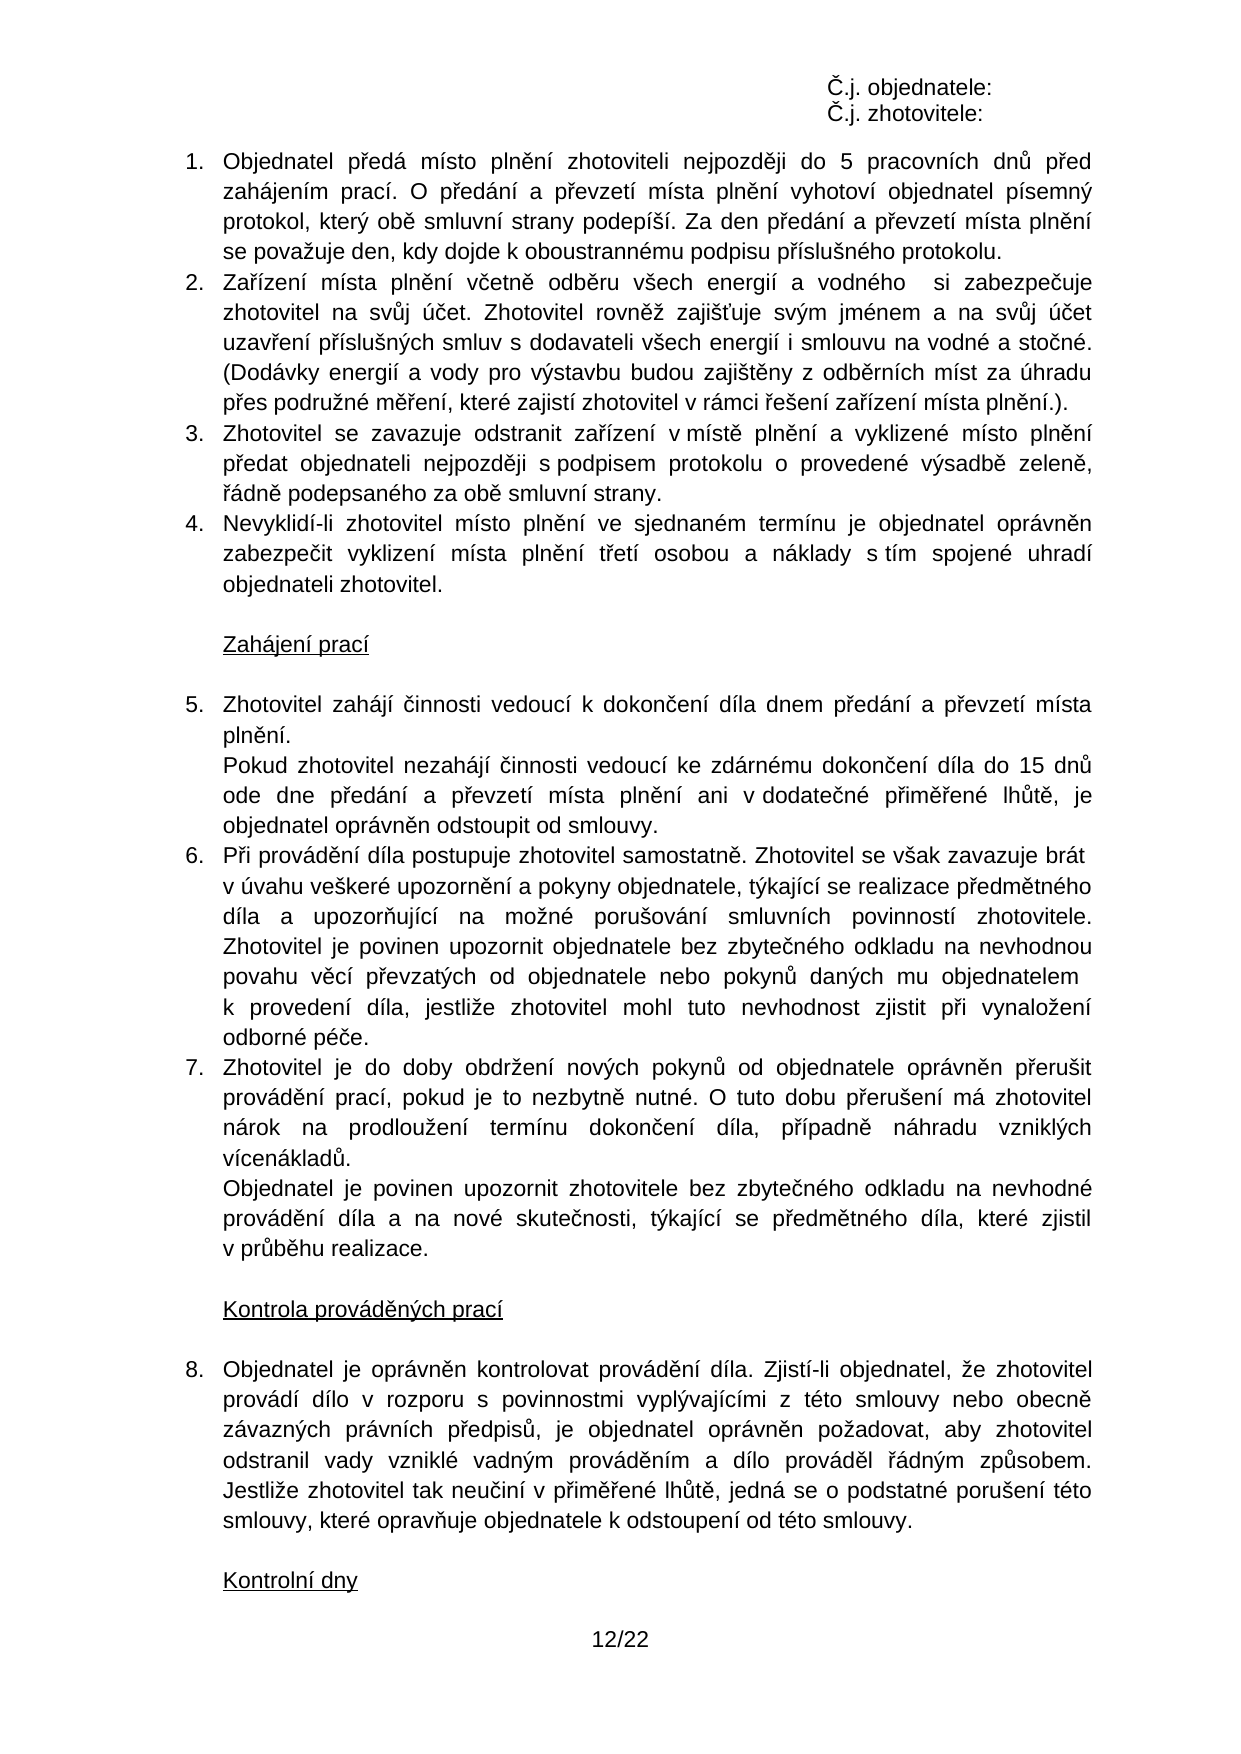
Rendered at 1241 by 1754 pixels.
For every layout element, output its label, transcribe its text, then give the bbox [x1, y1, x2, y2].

list Při provádění díla postupuje zhotovitel samostatně. Zhotovitel se však zavazuje brát v úvahu veškeré upozornění a pokyny objednatele, týkající se realizace předmětného díla a upozorňující na možné porušování smluvních povinností zhotovitele. Zhotovitel je povinen upozornit objednatele bez zbytečného odkladu na nevhodnou povahu věcí převzatých od objednatele nebo pokynů daných mu objednatelem k provedení díla, jestliže zhotovitel mohl tuto nevhodnost zjistit při vynaložení odborné péče. [185, 842, 1093, 1050]
list Zhotovitel je do doby obdržení nových pokynů od objednatele oprávněn přerušit provádění prací, pokud je to nezbytně nutné. O tuto dobu přerušení má zhotovitel nárok na prodloužení termínu dokončení díla, případně náhradu vzniklých vícenákladů. Objednatel je povinen upozornit zhotovitele bez zbytečného odkladu na nevhodné provádění díla a na nové skutečnosti, týkající se předmětného díla, které zjistil v průběhu realizace. [185, 1054, 1093, 1261]
list Objednatel je oprávněn kontrolovat provádění díla. Zjistí-li objednatel, že zhotovitel provádí dílo v rozporu s povinnostmi vyplývajícími z této smlouvy nebo obecně závazných právních předpisů, je objednatel oprávněn požadovat, aby zhotovitel odstranil vady vzniklé vadným prováděním a dílo prováděl řádným způsobem. Jestliže zhotovitel tak neučiní v přiměřené lhůtě, jedná se o podstatné porušení této smlouvy, které opravňuje objednatele k odstoupení od této smlouvy. [185, 1356, 1093, 1533]
list Zařízení místa plnění včetně odběru všech energií a vodného si zabezpečuje zhotovitel na svůj účet. Zhotovitel rovněž zajišťuje svým jménem a na svůj účet uzavření příslušných smluv s dodavateli všech energií i smlouvu na vodné a stočné. (Dodávky energií a vody pro výstavbu budou zajištěny z odběrních míst za úhradu přes podružné měření, které zajistí zhotovitel v rámci řešení zařízení místa plnění.). [185, 268, 1093, 416]
list Kontrola prováděných prací [223, 1265, 1093, 1322]
list Nevyklidí-li zhotovitel místo plnění ve sjednaném termínu je objednatel oprávněn zabezpečit vyklizení místa plnění třetí osobou a náklady s tím spojené uhradí objednateli zhotovitel. [185, 510, 1093, 597]
list Objednatel předá místo plnění zhotoviteli nejpozději do 5 pracovních dnů před zahájením prací. O předání a převzetí místa plnění vyhotoví objednatel písemný protokol, který obě smluvní strany podepíší. Za den předání a převzetí místa plnění se považuje den, kdy dojde k oboustrannému podpisu příslušného protokolu. [185, 148, 1093, 264]
list Zhotovitel se zavazuje odstranit zařízení v místě plnění a vyklizené místo plnění předat objednateli nejpozději s podpisem protokolu o provedené výsadbě zeleně, řádně podepsaného za obě smluvní strany. [185, 419, 1093, 506]
list Kontrolní dny [223, 1567, 1093, 1594]
list Zhotovitel zahájí činnosti vedoucí k dokončení díla dnem předání a převzetí místa plnění. Pokud zhotovitel nezahájí činnosti vedoucí ke zdárnému dokončení díla do 15 dnů ode dne předání a převzetí místa plnění ani v dodatečné přiměřené lhůtě, je objednatel oprávněn odstoupit od smlouvy. [185, 691, 1093, 838]
list Zahájení prací [223, 631, 1093, 657]
